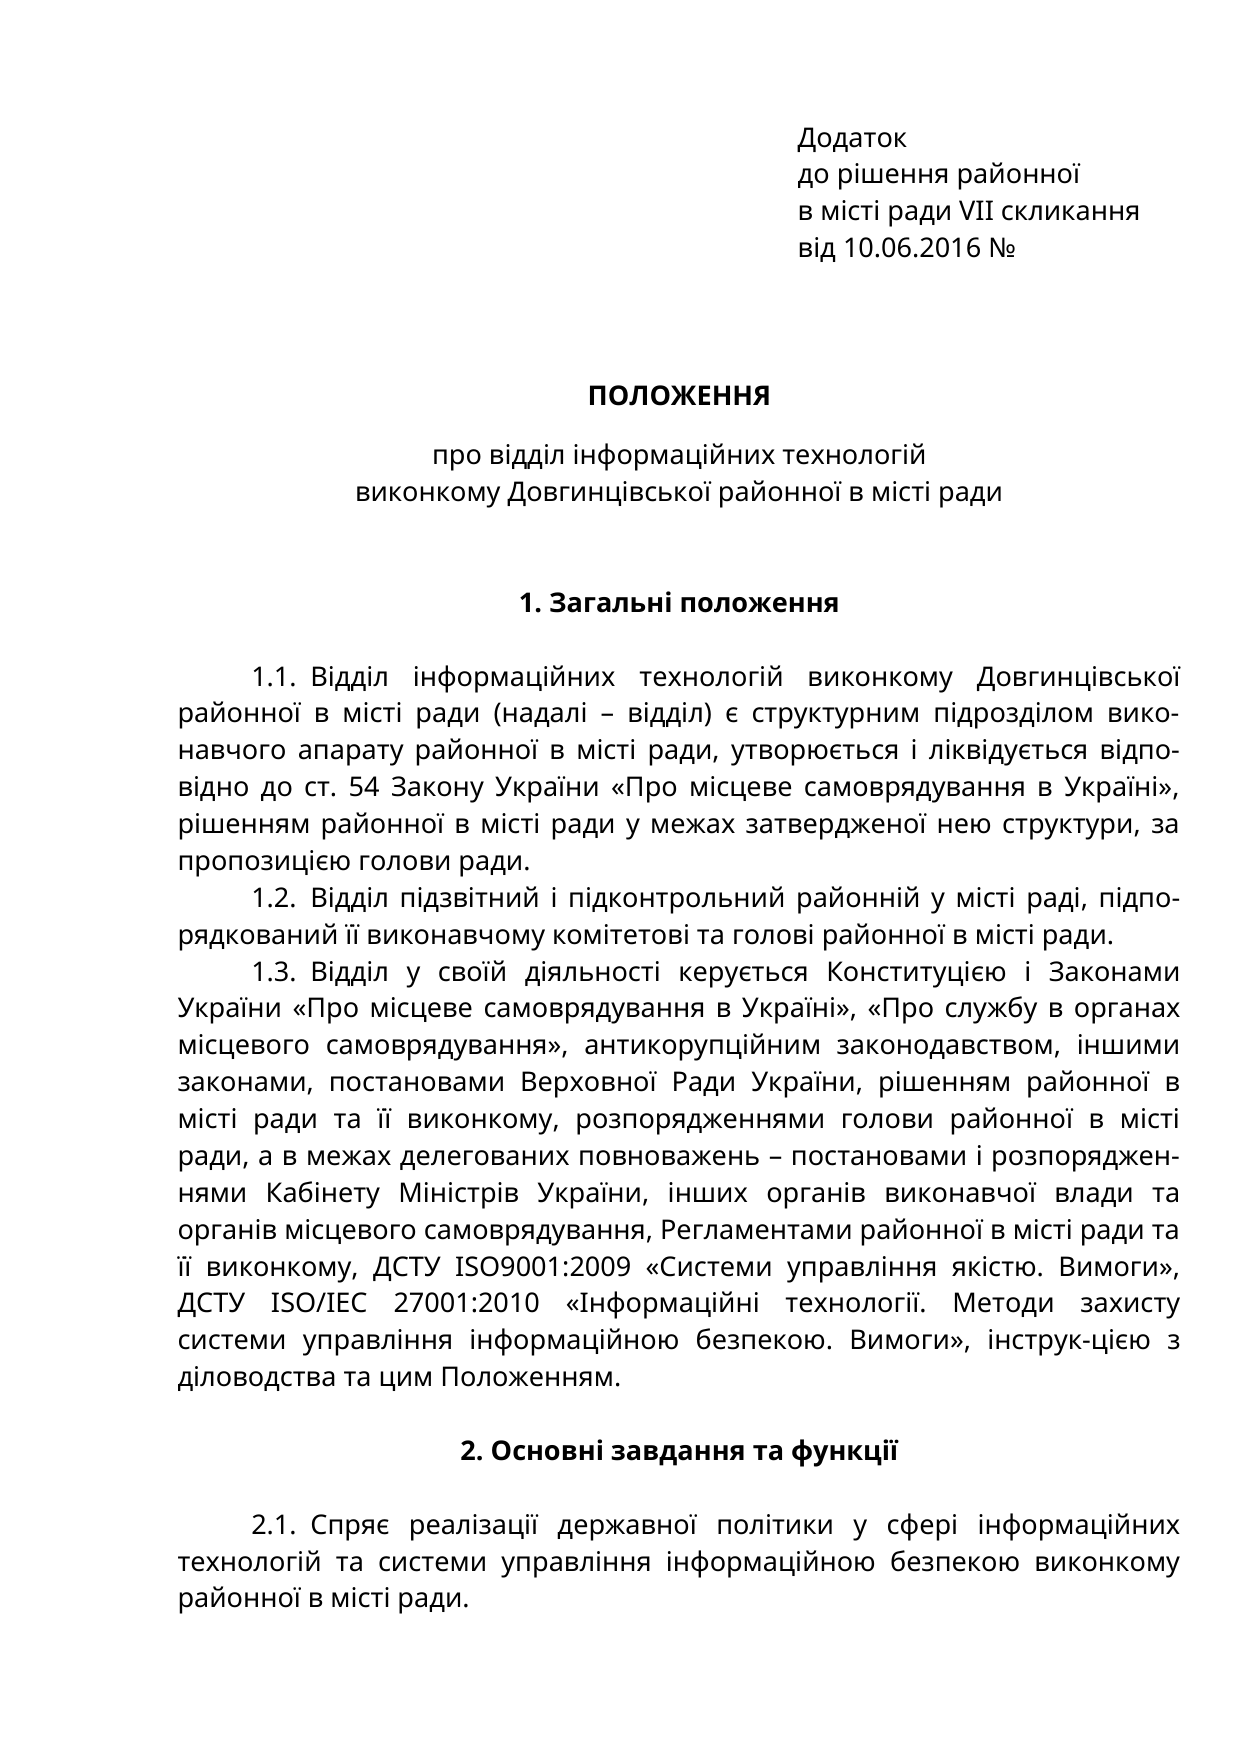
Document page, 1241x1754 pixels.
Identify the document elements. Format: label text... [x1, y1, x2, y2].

text в місті ради VII скликання [797, 192, 1181, 229]
list Відділ інформаційних технологій виконкому Довгинцівської районної в місті ради (надалі – відділ) є структурним підрозділом вико-навчого апарату районної в місті ради, утворюється і ліквідується відпо-відно до ст. 54 Закону України «Про місцеве самоврядування в Україні», рішенням районної в місті ради у межах затвердженої нею структури, за пропозицією голови ради. [177, 657, 1181, 878]
list Відділ підзвітний і підконтрольний районній у місті раді, підпо-рядкований її виконавчому комітетові та голові районної в місті ради. [177, 878, 1181, 952]
text від 10.06.2016 № [797, 229, 1181, 266]
text 2. Основні завдання та функції [177, 1431, 1181, 1468]
text про відділ інформаційних технологій [177, 436, 1181, 473]
list Спряє реалізації державної політики у сфері інформаційних технологій та системи управління інформаційною безпекою виконкому районної в місті ради. [177, 1505, 1181, 1616]
list Відділ у своїй діяльності керується Конституцією і Законами України «Про місцеве самоврядування в Україні», «Про службу в органах місцевого самоврядування», антикорупційним законодавством, іншими законами, постановами Верховної Ради України, рішенням районної в місті ради та її виконкому, розпорядженнями голови районної в місті ради, а в межах делегованих повноважень – постановами і розпоряджен-нями Кабінету Міністрів України, інших органів виконавчої влади та органів місцевого самоврядування, Регламентами районної в місті ради та її виконкому, ДСТУ ISO9001:2009 «Системи управління якістю. Вимоги», ДСТУ ISO/IEC 27001:2010 «Інформаційні технології. Методи захисту системи управління інформаційною безпекою. Вимоги», інструк-цією з діловодства та цим Положенням. [177, 952, 1181, 1394]
text 1. Загальні положення [177, 583, 1181, 620]
text виконкому Довгинцівської районної в місті ради [177, 473, 1181, 509]
text до рішення районної [797, 155, 1181, 192]
text Додаток [797, 118, 1181, 155]
text ПОЛОЖЕННЯ [177, 376, 1181, 413]
